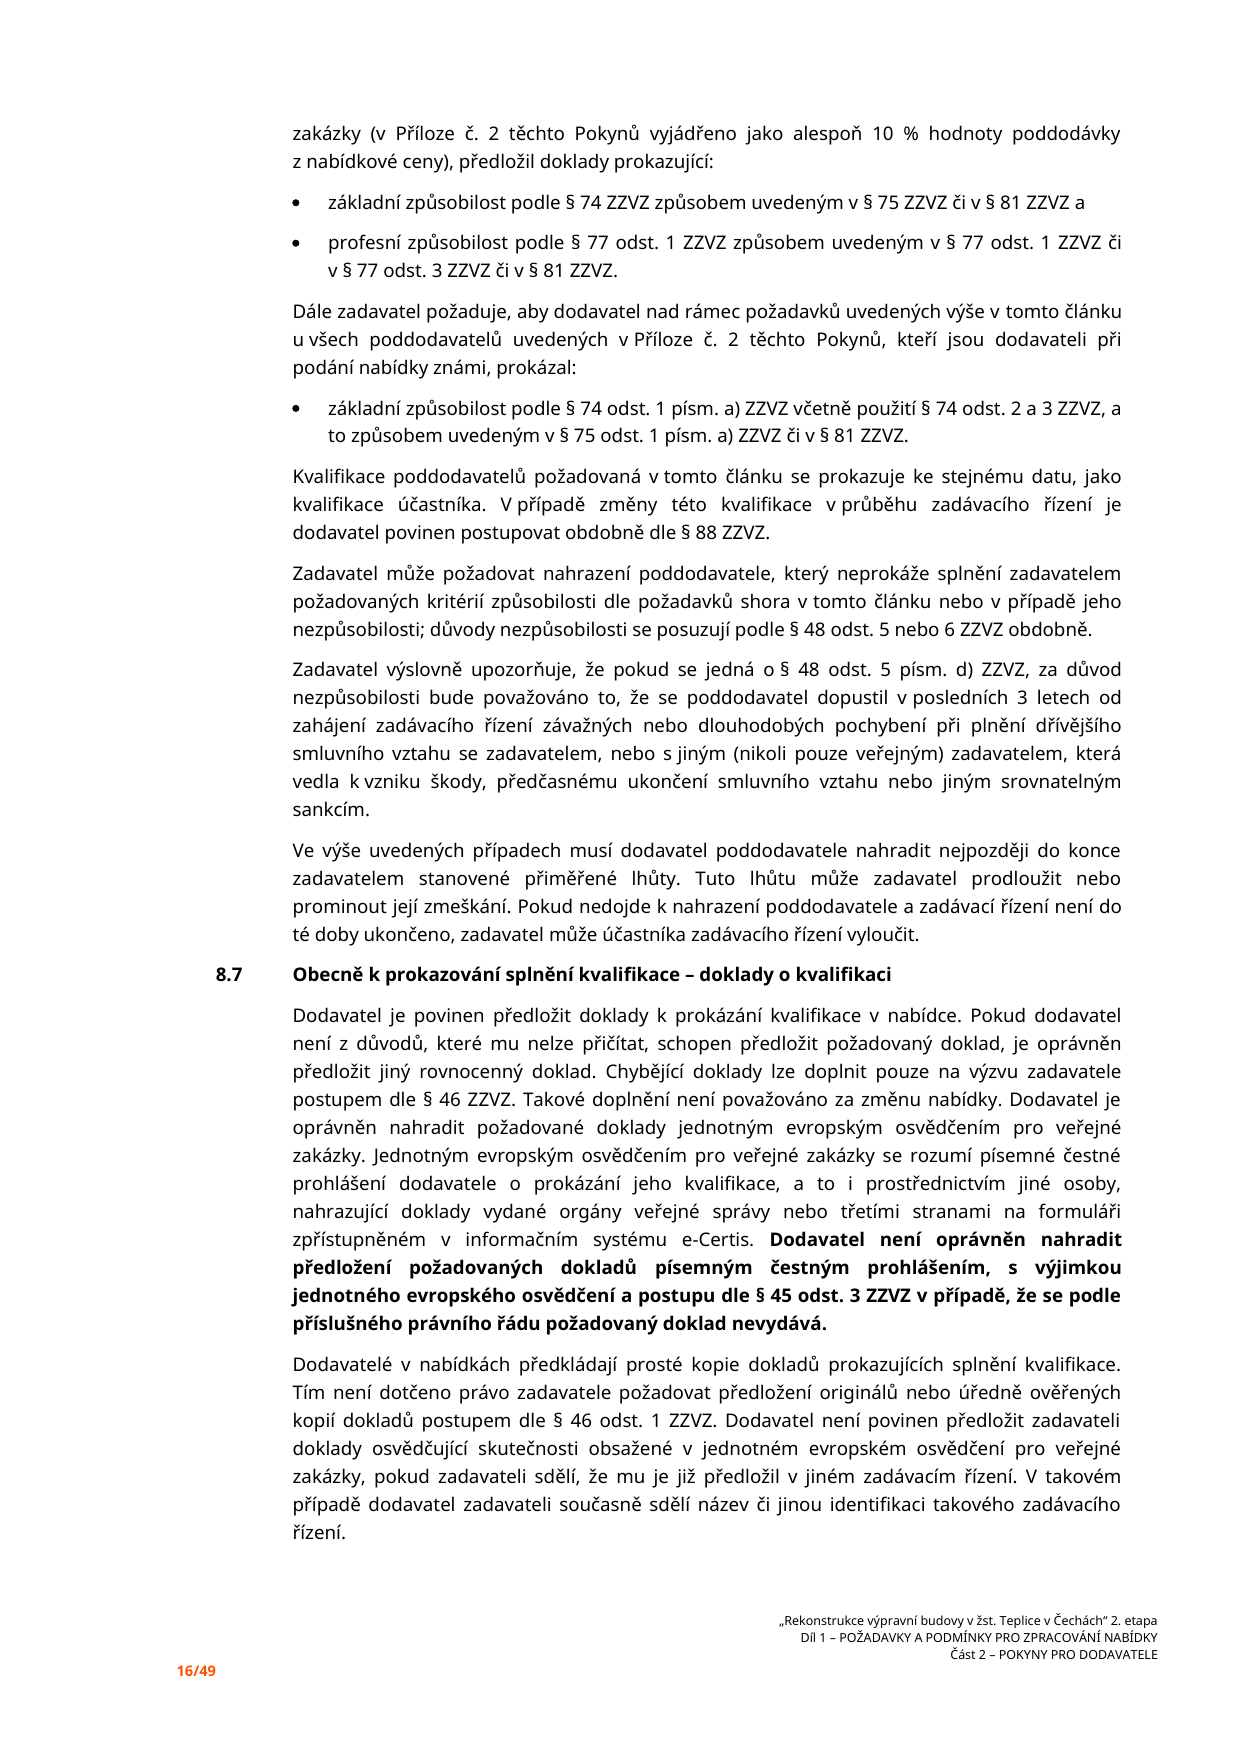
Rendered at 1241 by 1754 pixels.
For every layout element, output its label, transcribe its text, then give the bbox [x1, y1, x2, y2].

text Kvalifikace poddodavatelů požadovaná v tomto článku se prokazuje ke stejnému datu, jako kvalifikace účastníka. V případě změny této kvalifikace v průběhu zadávacího řízení je dodavatel povinen postupovat obdobně dle § 88 ZZVZ. [292, 463, 1122, 545]
text základní způsobilost podle § 74 odst. 1 písm. a) ZZVZ včetně použití § 74 odst. 2 a 3 ZZVZ, a to způsobem uvedeným v § 75 odst. 1 písm. a) ZZVZ či v § 81 ZZVZ. [292, 395, 1122, 448]
text profesní způsobilost podle § 77 odst. 1 ZZVZ způsobem uvedeným v § 77 odst. 1 ZZVZ či v § 77 odst. 3 ZZVZ či v § 81 ZZVZ. [292, 230, 1122, 283]
text základní způsobilost podle § 74 ZZVZ způsobem uvedeným v § 75 ZZVZ či v § 81 ZZVZ a [292, 189, 1122, 215]
text Zadavatel výslovně upozorňuje, že pokud se jedná o § 48 odst. 5 písm. d) ZZVZ, za důvod nezpůsobilosti bude považováno to, že se poddodavatel dopustil v posledních 3 letech od zahájení zadávacího řízení závažných nebo dlouhodobých pochybení při plnění dřívějšího smluvního vztahu se zadavatelem, nebo s jiným (nikoli pouze veřejným) zadavatelem, která vedla k vzniku škody, předčasnému ukončení smluvního vztahu nebo jiným srovnatelným sankcím. [292, 656, 1122, 822]
text Obecně k prokazování splnění kvalifikace – doklady o kvalifikaci [216, 962, 1122, 987]
text Dále zadavatel požaduje, aby dodavatel nad rámec požadavků uvedených výše v tomto článku u všech poddodavatelů uvedených v Příloze č. 2 těchto Pokynů, kteří jsou dodavateli při podání nabídky známi, prokázal: [292, 298, 1122, 380]
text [292, 121, 1122, 174]
text Ve výše uvedených případech musí dodavatel poddodavatele nahradit nejpozději do konce zadavatelem stanovené přiměřené lhůty. Tuto lhůtu může zadavatel prodloužit nebo prominout její zmeškání. Pokud nedojde k nahrazení poddodavatele a zadávací řízení není do té doby ukončeno, zadavatel může účastníka zadávacího řízení vyloučit. [292, 837, 1122, 947]
text Dodavatel je povinen předložit doklady k prokázání kvalifikace v nabídce. Pokud dodavatel není z důvodů, které mu nelze přičítat, schopen předložit požadovaný doklad, je oprávněn předložit jiný rovnocenný doklad. Chybějící doklady lze doplnit pouze na výzvu zadavatele postupem dle § 46 ZZVZ. Takové doplnění není považováno za změnu nabídky. Dodavatel je oprávněn nahradit požadované doklady jednotným evropským osvědčením pro veřejné zakázky. Jednotným evropským osvědčením pro veřejné zakázky se rozumí písemné čestné prohlášení dodavatele o prokázání jeho kvalifikace, a to i prostřednictvím jiné osoby, nahrazující doklady vydané orgány veřejné správy nebo třetími stranami na formuláři zpřístupněném v informačním systému e-Certis. Dodavatel není oprávněn nahradit předložení požadovaných dokladů písemným čestným prohlášením, s výjimkou jednotného evropského osvědčení a postupu dle § 45 odst. 3 ZZVZ v případě, že se podle příslušného právního řádu požadovaný doklad nevydává. [292, 1002, 1122, 1336]
text Zadavatel může požadovat nahrazení poddodavatele, který neprokáže splnění zadavatelem požadovaných kritérií způsobilosti dle požadavků shora v tomto článku nebo v případě jeho nezpůsobilosti; důvody nezpůsobilosti se posuzují podle § 48 odst. 5 nebo 6 ZZVZ obdobně. [292, 560, 1122, 641]
text Dodavatelé v nabídkách předkládají prosté kopie dokladů prokazujících splnění kvalifikace. Tím není dotčeno právo zadavatele požadovat předložení originálů nebo úředně ověřených kopií dokladů postupem dle § 46 odst. 1 ZZVZ. Dodavatel není povinen předložit zadavateli doklady osvědčující skutečnosti obsažené v jednotném evropském osvědčení pro veřejné zakázky, pokud zadavateli sdělí, že mu je již předložil v jiném zadávacím řízení. V takovém případě dodavatel zadavateli současně sdělí název či jinou identifikaci takového zadávacího řízení. [292, 1351, 1122, 1544]
